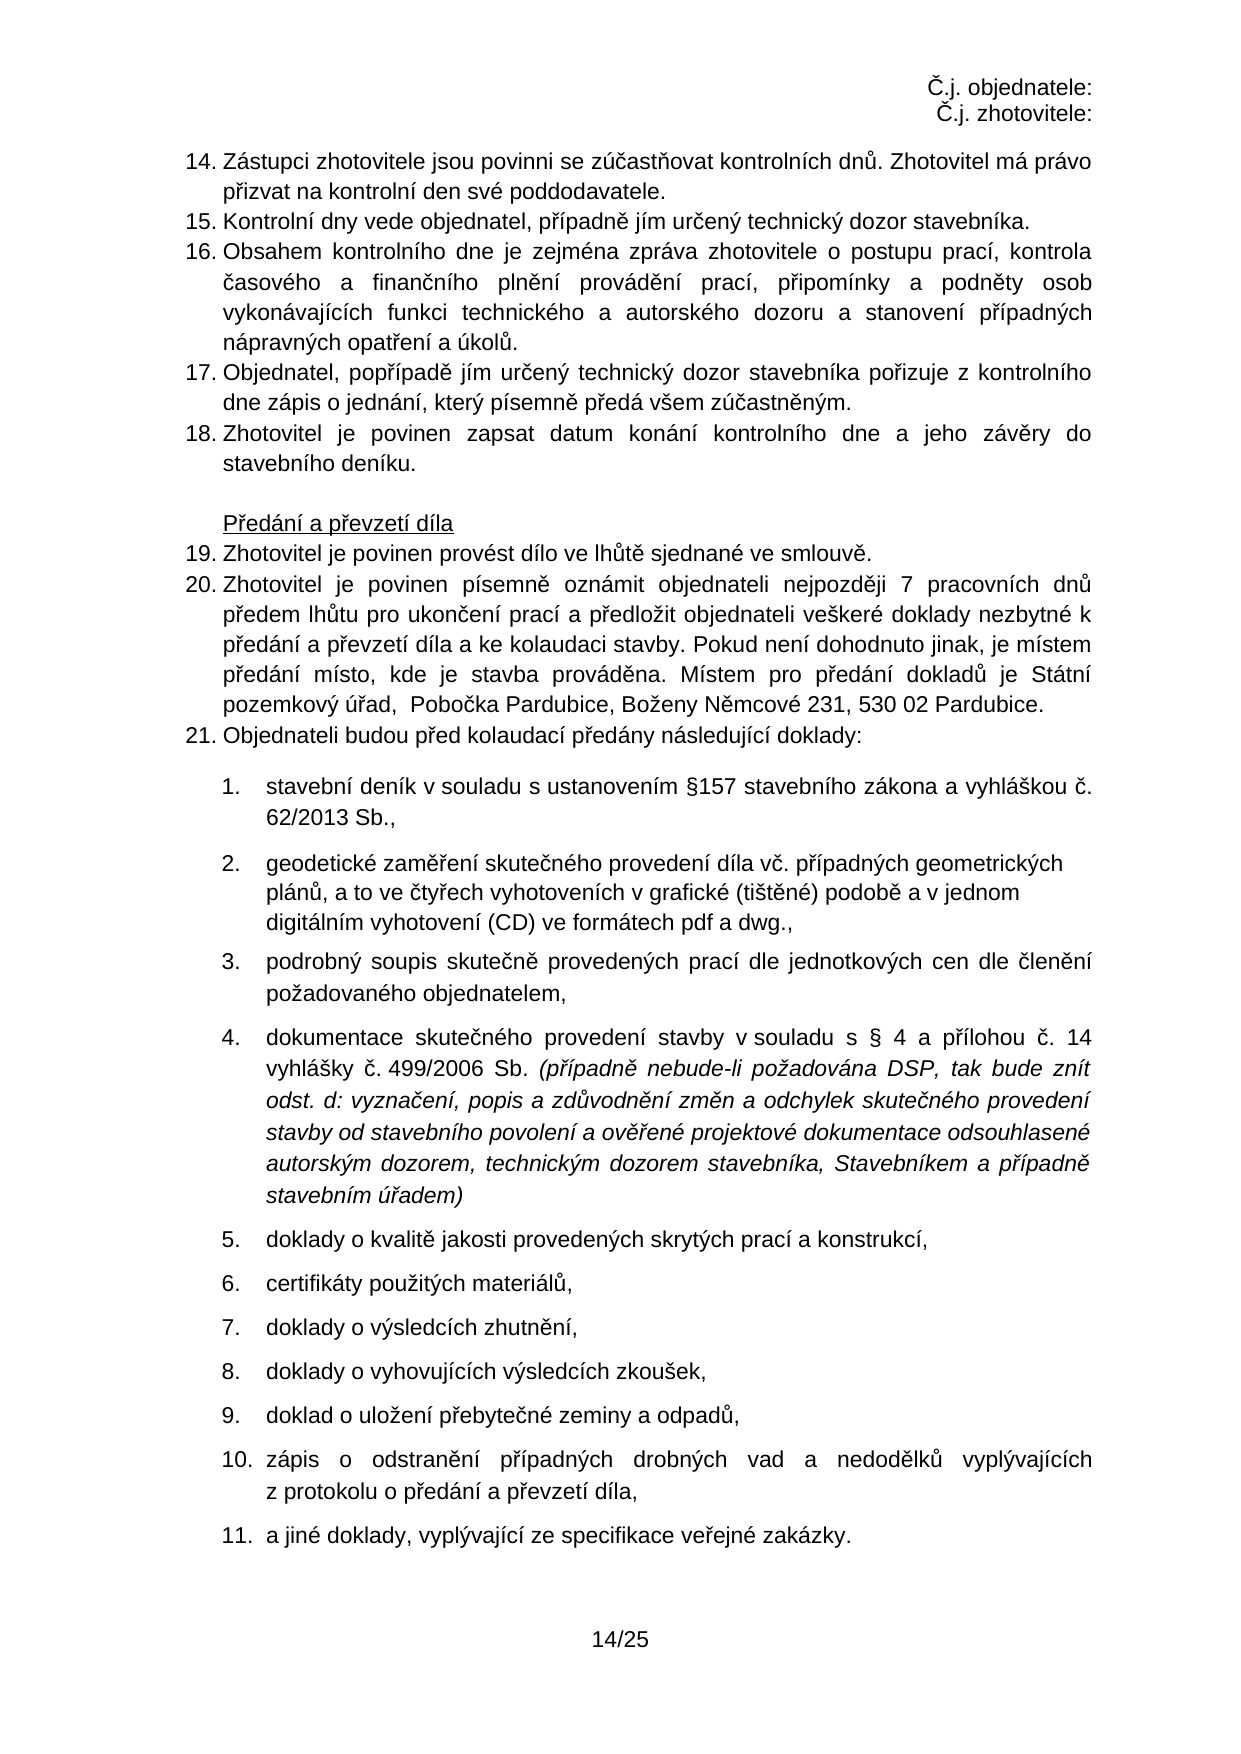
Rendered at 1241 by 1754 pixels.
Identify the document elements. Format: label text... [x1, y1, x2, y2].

list Zástupci zhotovitele jsou povinni se zúčastňovat kontrolních dnů. Zhotovitel má právo přizvat na kontrolní den své poddodavatele. [185, 148, 1093, 204]
list podrobný soupis skutečně provedených prací dle jednotkových cen dle členění požadovaného objednatelem, [221, 948, 1093, 1006]
list Zhotovitel je povinen zapsat datum konání kontrolního dne a jeho závěry do stavebního deníku. [185, 419, 1093, 476]
list dokumentace skutečného provedení stavby v souladu s § 4 a přílohou č. 14 vyhlášky č. 499/2006 Sb. (případně nebude-li požadována DSP, tak bude znít odst. d: vyznačení, popis a zdůvodnění změn a odchylek skutečného provedení stavby od stavebního povolení a ověřené projektové dokumentace odsouhlasené autorským dozorem, technickým dozorem stavebníka, Stavebníkem a případně stavebním úřadem) [221, 1024, 1093, 1208]
list Zhotovitel je povinen písemně oznámit objednateli nejpozději 7 pracovních dnů předem lhůtu pro ukončení prací a předložit objednateli veškeré doklady nezbytné k předání a převzetí díla a ke kolaudaci stavby. Pokud není dohodnuto jinak, je místem předání místo, kde je stavba prováděna. Místem pro předání dokladů je Státní pozemkový úřad, Pobočka Pardubice, Boženy Němcové 231, 530 02 Pardubice. [185, 571, 1093, 718]
list Objednateli budou před kolaudací předány následující doklady: [185, 722, 1093, 748]
list Objednatel, popřípadě jím určený technický dozor stavebníka pořizuje z kontrolního dne zápis o jednání, který písemně předá všem zúčastněným. [185, 359, 1093, 416]
list doklady o kvalitě jakosti provedených skrytých prací a konstrukcí, [221, 1226, 1093, 1252]
list doklady o výsledcích zhutnění, [221, 1314, 1093, 1340]
list Zhotovitel je povinen provést dílo ve lhůtě sjednané ve smlouvě. [185, 540, 1093, 567]
list doklad o uložení přebytečné zeminy a odpadů, [221, 1402, 1093, 1428]
list Obsahem kontrolního dne je zejména zpráva zhotovitele o postupu prací, kontrola časového a finančního plnění provádění prací, připomínky a podněty osob vykonávajících funkci technického a autorského dozoru a stanovení případných nápravných opatření a úkolů. [185, 238, 1093, 355]
list certifikáty použitých materiálů, [221, 1270, 1093, 1296]
list a jiné doklady, vyplývající ze specifikace veřejné zakázky. [221, 1522, 1093, 1548]
list geodetické zaměření skutečného provedení díla vč. případných geometrických plánů, a to ve čtyřech vyhotoveních v grafické (tištěné) podobě a v jednom digitálním vyhotovení (CD) ve formátech pdf a dwg., [221, 848, 1093, 936]
list stavební deník v souladu s ustanovením §157 stavebního zákona a vyhláškou č. 62/2013 Sb., [221, 773, 1093, 831]
list Předání a převzetí díla [223, 510, 1093, 536]
list Kontrolní dny vede objednatel, případně jím určený technický dozor stavebníka. [185, 208, 1093, 234]
list zápis o odstranění případných drobných vad a nedodělků vyplývajících z protokolu o předání a převzetí díla, [221, 1446, 1093, 1504]
list doklady o vyhovujících výsledcích zkoušek, [221, 1358, 1093, 1384]
